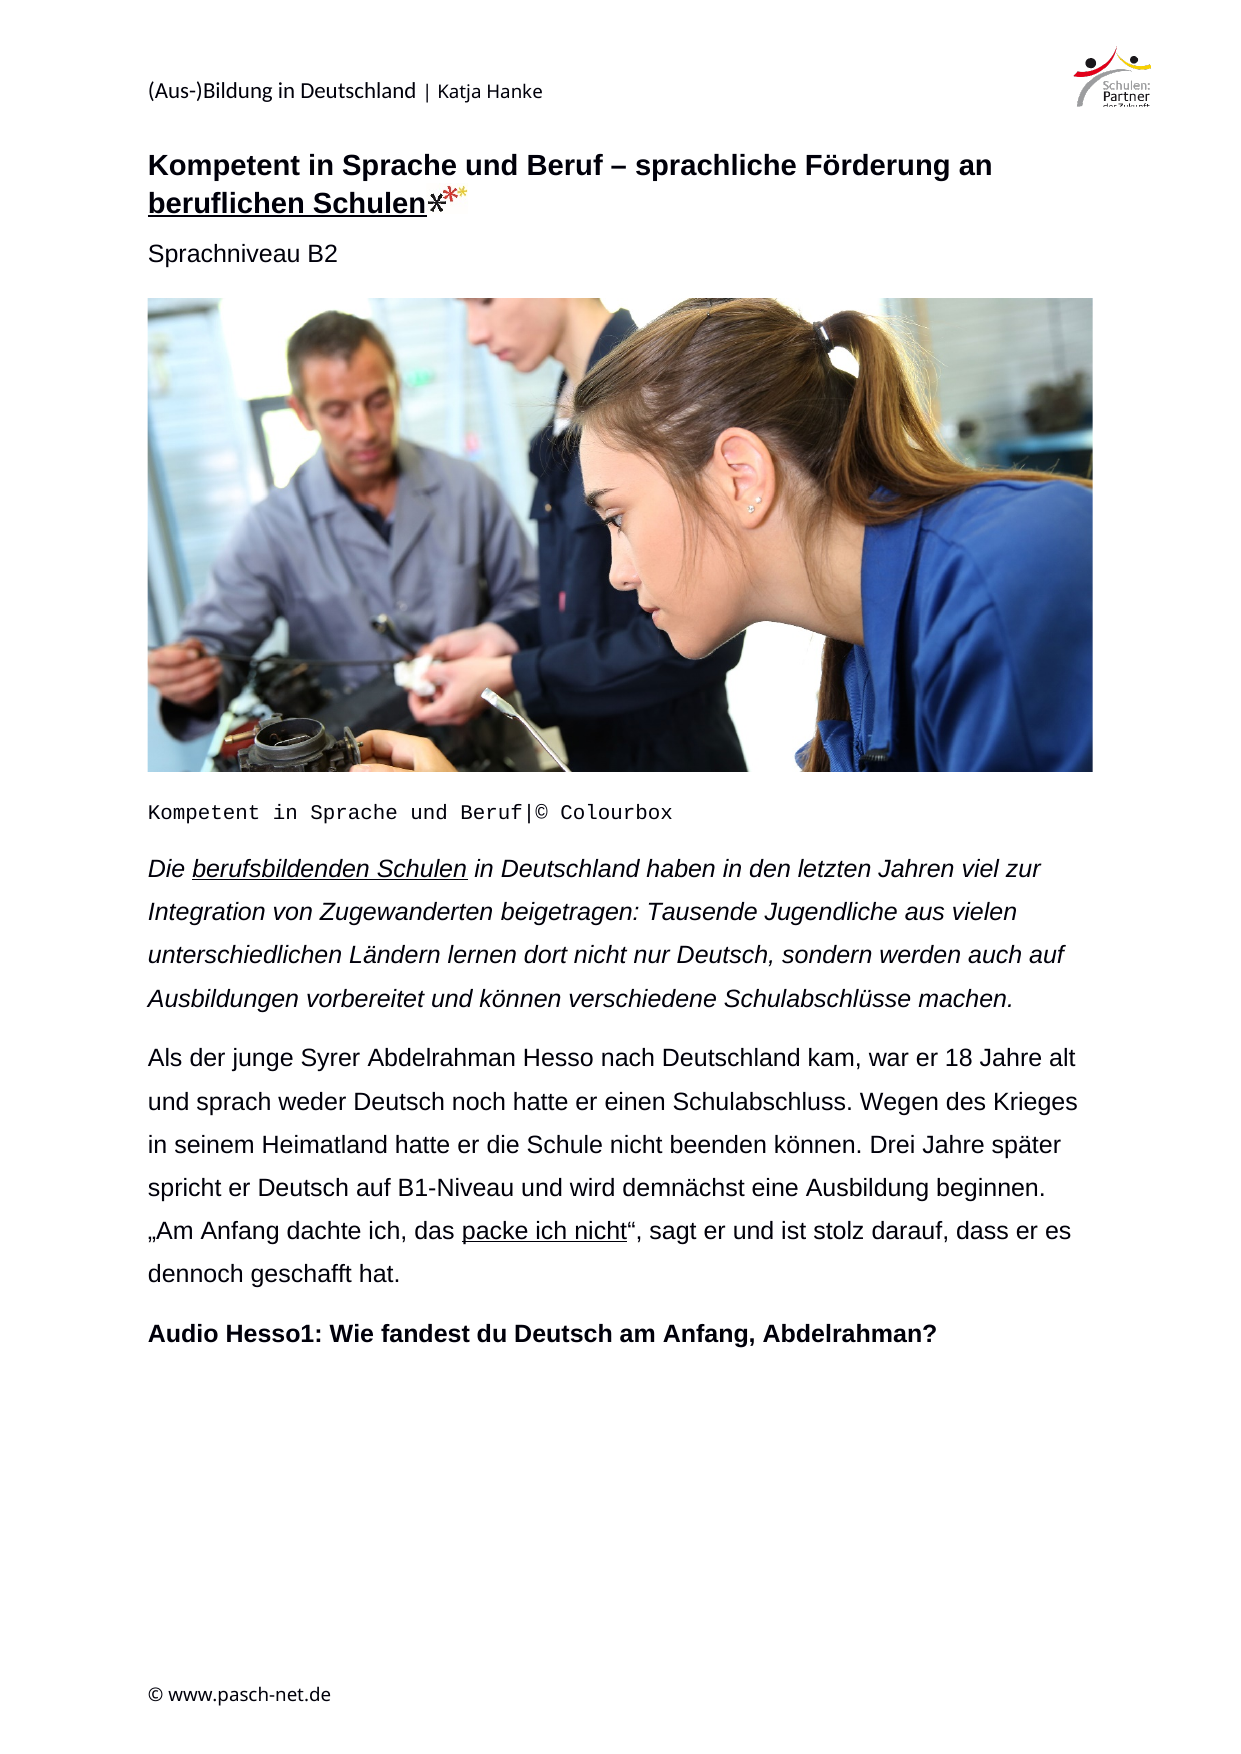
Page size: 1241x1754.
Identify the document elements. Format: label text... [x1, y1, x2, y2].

text Sprachniveau B2 [148, 239, 1093, 268]
text Kompetent in Sprache und Beruf|© Colourbox [148, 802, 1093, 826]
text Als der junge Syrer Abdelrahman Hesso nach Deutschland kam, war er 18 Jahre alt und sprach weder Deutsch noch hatte er einen Schulabschluss. Wegen des Krieges in seinem Heimatland hatte er die Schule nicht beenden können. Drei Jahre später spricht er Deutsch auf B1-Niveau und wird demnächst eine Ausbildung beginnen. „Am Anfang dachte ich, das packe ich nicht“, sagt er und ist stolz darauf, dass er es dennoch geschafft hat. [148, 1043, 1093, 1288]
picture [147, 298, 1093, 772]
text Audio Hesso1: Wie fandest du Deutsch am Anfang, Abdelrahman? [148, 1319, 1093, 1347]
text Die berufsbildenden Schulen in Deutschland haben in den letzten Jahren viel zur Integration von Zugewanderten beigetragen: Tausende Jugendliche aus vielen unterschiedlichen Ländern lernen dort nicht nur Deutsch, sondern werden auch auf Ausbildungen vorbereitet und können verschiedene Schulabschlüsse machen. [148, 854, 1093, 1012]
picture [426, 183, 469, 214]
text Kompetent in Sprache und Beruf – sprachliche Förderung an beruflichen Schulen [148, 148, 1093, 220]
picture [1072, 46, 1151, 106]
